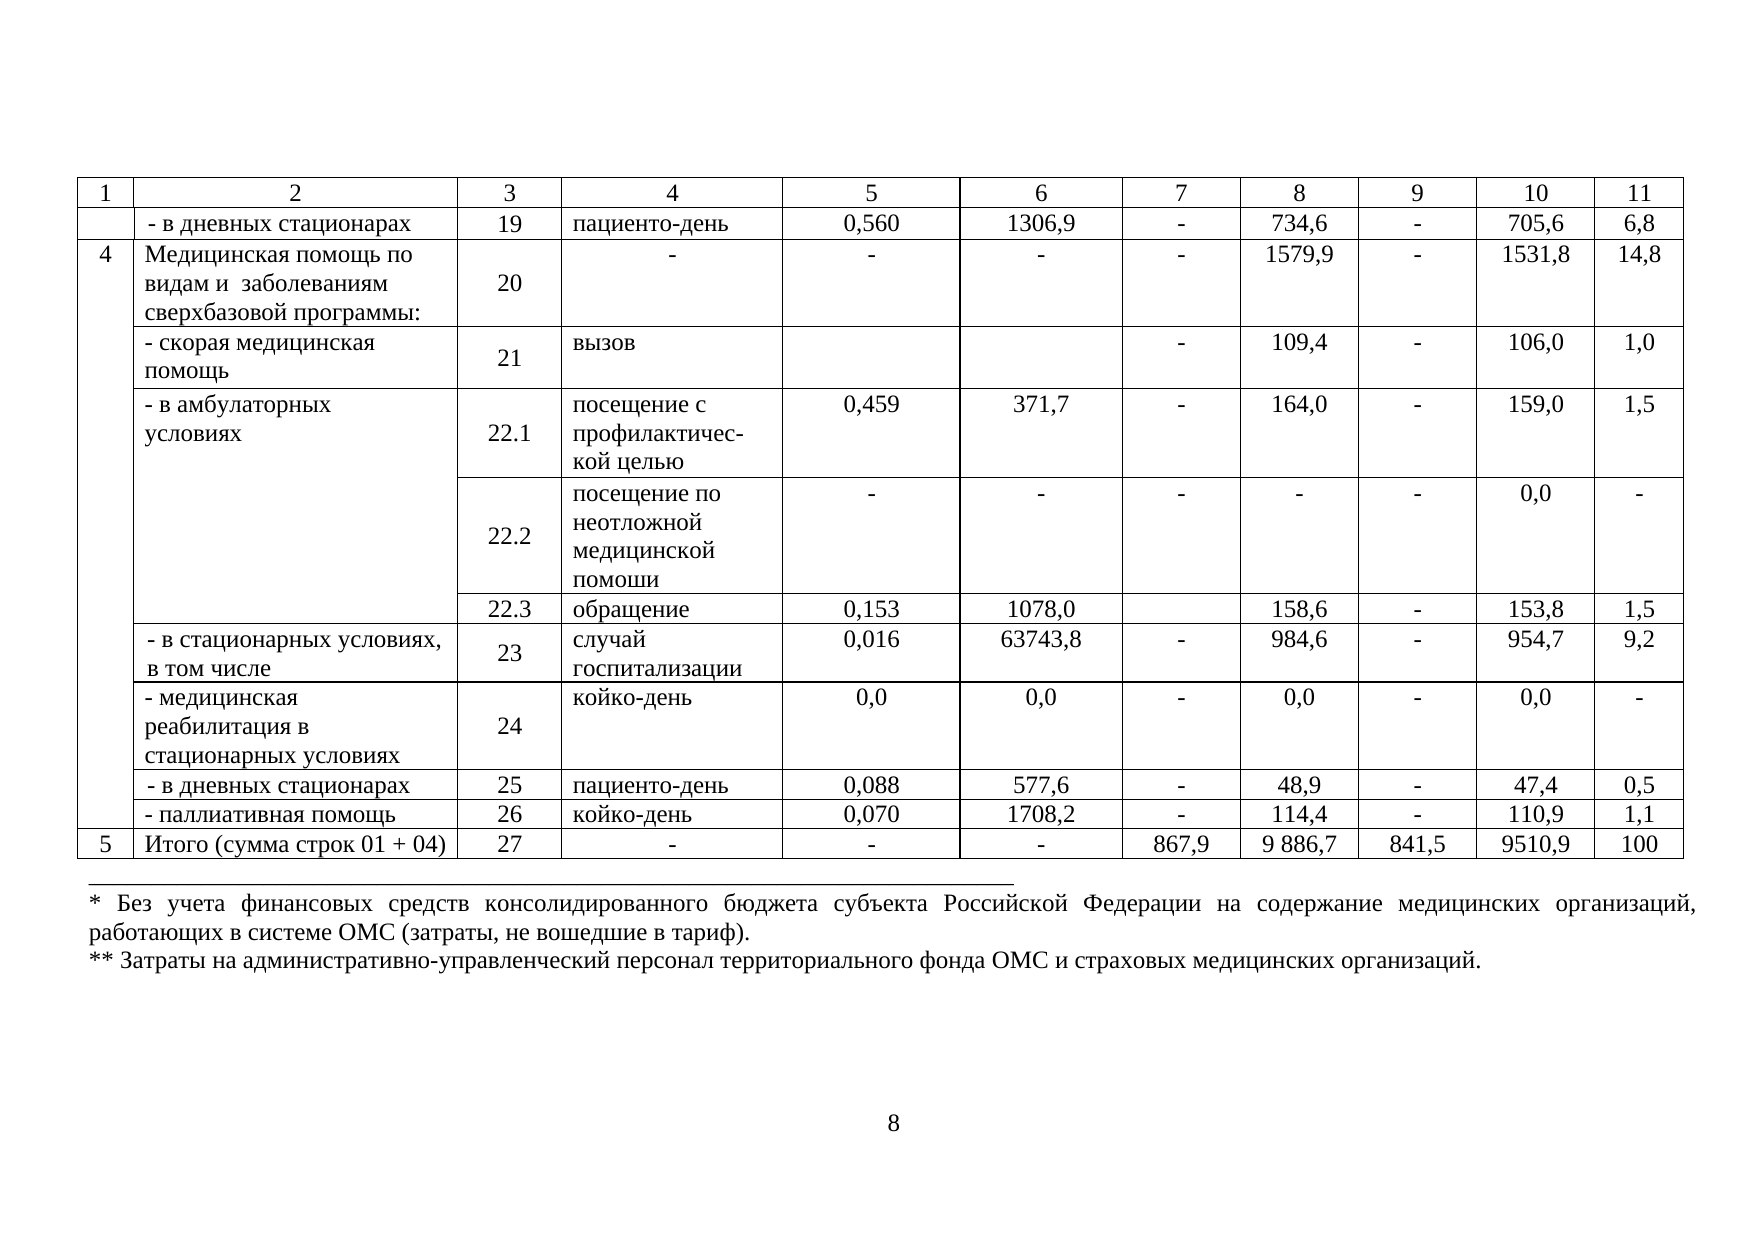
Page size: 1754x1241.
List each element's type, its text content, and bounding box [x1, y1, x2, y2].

table_cell 0,153 [783, 594, 959, 623]
table_cell 1078,0 [961, 594, 1122, 623]
table_cell - [1241, 478, 1358, 593]
table_header 8 [1241, 178, 1358, 207]
table_cell [1123, 594, 1240, 623]
table_cell 47,4 [1477, 770, 1594, 798]
table_cell 153,8 [1477, 594, 1594, 623]
table_cell - паллиативная помощь [134, 800, 457, 828]
table_cell 6,8 [1595, 208, 1683, 238]
table_cell 22.1 [458, 389, 561, 477]
table_cell 577,6 [961, 770, 1122, 798]
table_cell 22.2 [458, 478, 561, 593]
text ** Затраты на административно-управленческий персонал территориального фонда ОМС и страховых медицинских организаций. [89, 945, 1698, 974]
table_cell 48,9 [1241, 770, 1358, 798]
table_cell 0,070 [783, 800, 959, 828]
table_header 7 [1123, 178, 1240, 207]
table_cell 0,5 [1595, 770, 1683, 798]
table_cell - [1123, 800, 1240, 828]
table_cell - [1123, 478, 1240, 593]
table_cell - [1359, 478, 1476, 593]
table_header 9 [1359, 178, 1476, 207]
table_cell 734,6 [1241, 208, 1358, 238]
table_cell 984,6 [1241, 624, 1358, 681]
table_cell 20 [458, 240, 561, 326]
table_cell 0,560 [783, 208, 959, 238]
table_cell 63743,8 [961, 624, 1122, 681]
table_cell 21 [458, 327, 561, 388]
table_cell 5 [78, 829, 133, 858]
table_cell - [961, 829, 1122, 858]
table_cell 1579,9 [1241, 240, 1358, 326]
table_cell 1306,9 [961, 208, 1122, 238]
table_cell 159,0 [1477, 389, 1594, 477]
table_cell 371,7 [961, 389, 1122, 477]
table_cell [961, 327, 1122, 388]
table_cell 24 [458, 683, 561, 769]
table_cell - [562, 829, 782, 858]
table_cell 9,2 [1595, 624, 1683, 681]
table_cell 1,5 [1595, 389, 1683, 477]
table_header 2 [134, 178, 457, 207]
table_cell 9510,9 [1477, 829, 1594, 858]
table_cell 25 [458, 770, 561, 798]
table_cell [783, 327, 959, 388]
table_cell 109,4 [1241, 327, 1358, 388]
table_cell койко-день [562, 800, 782, 828]
table_cell - [1359, 240, 1476, 326]
table_cell 14,8 [1595, 240, 1683, 326]
table_cell - [1595, 478, 1683, 593]
table_cell 1531,8 [1477, 240, 1594, 326]
table_cell - [1123, 624, 1240, 681]
table_cell 867,9 [1123, 829, 1240, 858]
table_cell - в дневных стационарах [134, 770, 457, 798]
table_cell 1,0 [1595, 327, 1683, 388]
table_cell пациенто-день [562, 208, 782, 238]
table_header 6 [961, 178, 1122, 207]
table_cell 114,4 [1241, 800, 1358, 828]
table_cell 9 886,7 [1241, 829, 1358, 858]
text * Без учета финансовых средств консолидированного бюджета субъекта Российской Федерации на содержание медицинских организаций, работающих в системе ОМС (затраты, не вошедшие в тариф). [89, 888, 1698, 945]
text __________________________________________________________________________ [89, 859, 1698, 888]
table_cell 22.3 [458, 594, 561, 623]
table_cell - скорая медицинская помощь [134, 327, 457, 388]
table_cell 954,7 [1477, 624, 1594, 681]
table_cell - [1595, 683, 1683, 769]
table_cell 106,0 [1477, 327, 1594, 388]
table_cell 0,016 [783, 624, 959, 681]
table_cell посещение с профилактичес-кой целью [562, 389, 782, 477]
table_cell - [1359, 594, 1476, 623]
table_cell койко-день [562, 683, 782, 769]
table_cell - [1359, 389, 1476, 477]
table_header 5 [783, 178, 959, 207]
table_cell - [1123, 683, 1240, 769]
table_cell 841,5 [1359, 829, 1476, 858]
table_cell - в стационарных условиях, в том числе [134, 624, 457, 681]
table_cell - [783, 829, 959, 858]
table_cell - [1359, 683, 1476, 769]
table_cell 26 [458, 800, 561, 828]
table_cell - [1359, 770, 1476, 798]
table_header 1 [78, 178, 133, 207]
table_cell 164,0 [1241, 389, 1358, 477]
table_cell 0,0 [1477, 478, 1594, 593]
table_cell посещение по неотложной медицинской помоши [562, 478, 782, 593]
table_cell 0,088 [783, 770, 959, 798]
table_cell 0,0 [1477, 683, 1594, 769]
table_cell - [783, 478, 959, 593]
table_cell - в дневных стационарах [135, 208, 457, 238]
table_cell 0,0 [1241, 683, 1358, 769]
table_cell 1,1 [1595, 800, 1683, 828]
table_cell 23 [458, 624, 561, 681]
table_cell 19 [458, 208, 561, 238]
table_cell - [562, 240, 782, 326]
table_cell - [961, 240, 1122, 326]
table_cell - [1359, 327, 1476, 388]
table_cell 4 [78, 240, 133, 828]
table_cell обращение [562, 594, 782, 623]
table_cell 27 [458, 829, 561, 858]
table_cell 0,459 [783, 389, 959, 477]
table_cell - [1123, 208, 1240, 238]
table_cell - [1359, 800, 1476, 828]
table_cell вызов [562, 327, 782, 388]
table_cell пациенто-день [562, 770, 782, 798]
table_cell 0,0 [961, 683, 1122, 769]
table_cell 1,5 [1595, 594, 1683, 623]
table_cell - медицинская реабилитация в стационарных условиях [134, 683, 457, 769]
table_cell Итого (сумма строк 01 + 04) [134, 829, 457, 858]
table_cell - [1123, 770, 1240, 798]
table_cell - в амбулаторных условиях [134, 389, 457, 623]
table_cell 705,6 [1477, 208, 1594, 238]
table_cell случай госпитализации [562, 624, 782, 681]
table_cell - [1359, 208, 1476, 238]
table_cell - [1123, 327, 1240, 388]
table_cell Медицинская помощь по видам и заболеваниям сверхбазовой программы: [134, 240, 457, 326]
table_cell - [1123, 389, 1240, 477]
table_cell - [783, 240, 959, 326]
table_cell 158,6 [1241, 594, 1358, 623]
table_header 3 [458, 178, 561, 207]
table_header 4 [562, 178, 782, 207]
table_cell 1708,2 [961, 800, 1122, 828]
table_cell 110,9 [1477, 800, 1594, 828]
table_cell 100 [1595, 829, 1683, 858]
table_header 10 [1477, 178, 1594, 207]
table_header 11 [1595, 178, 1683, 207]
table_cell - [1123, 240, 1240, 326]
table_cell 0,0 [783, 683, 959, 769]
table_cell - [1359, 624, 1476, 681]
table_cell - [961, 478, 1122, 593]
